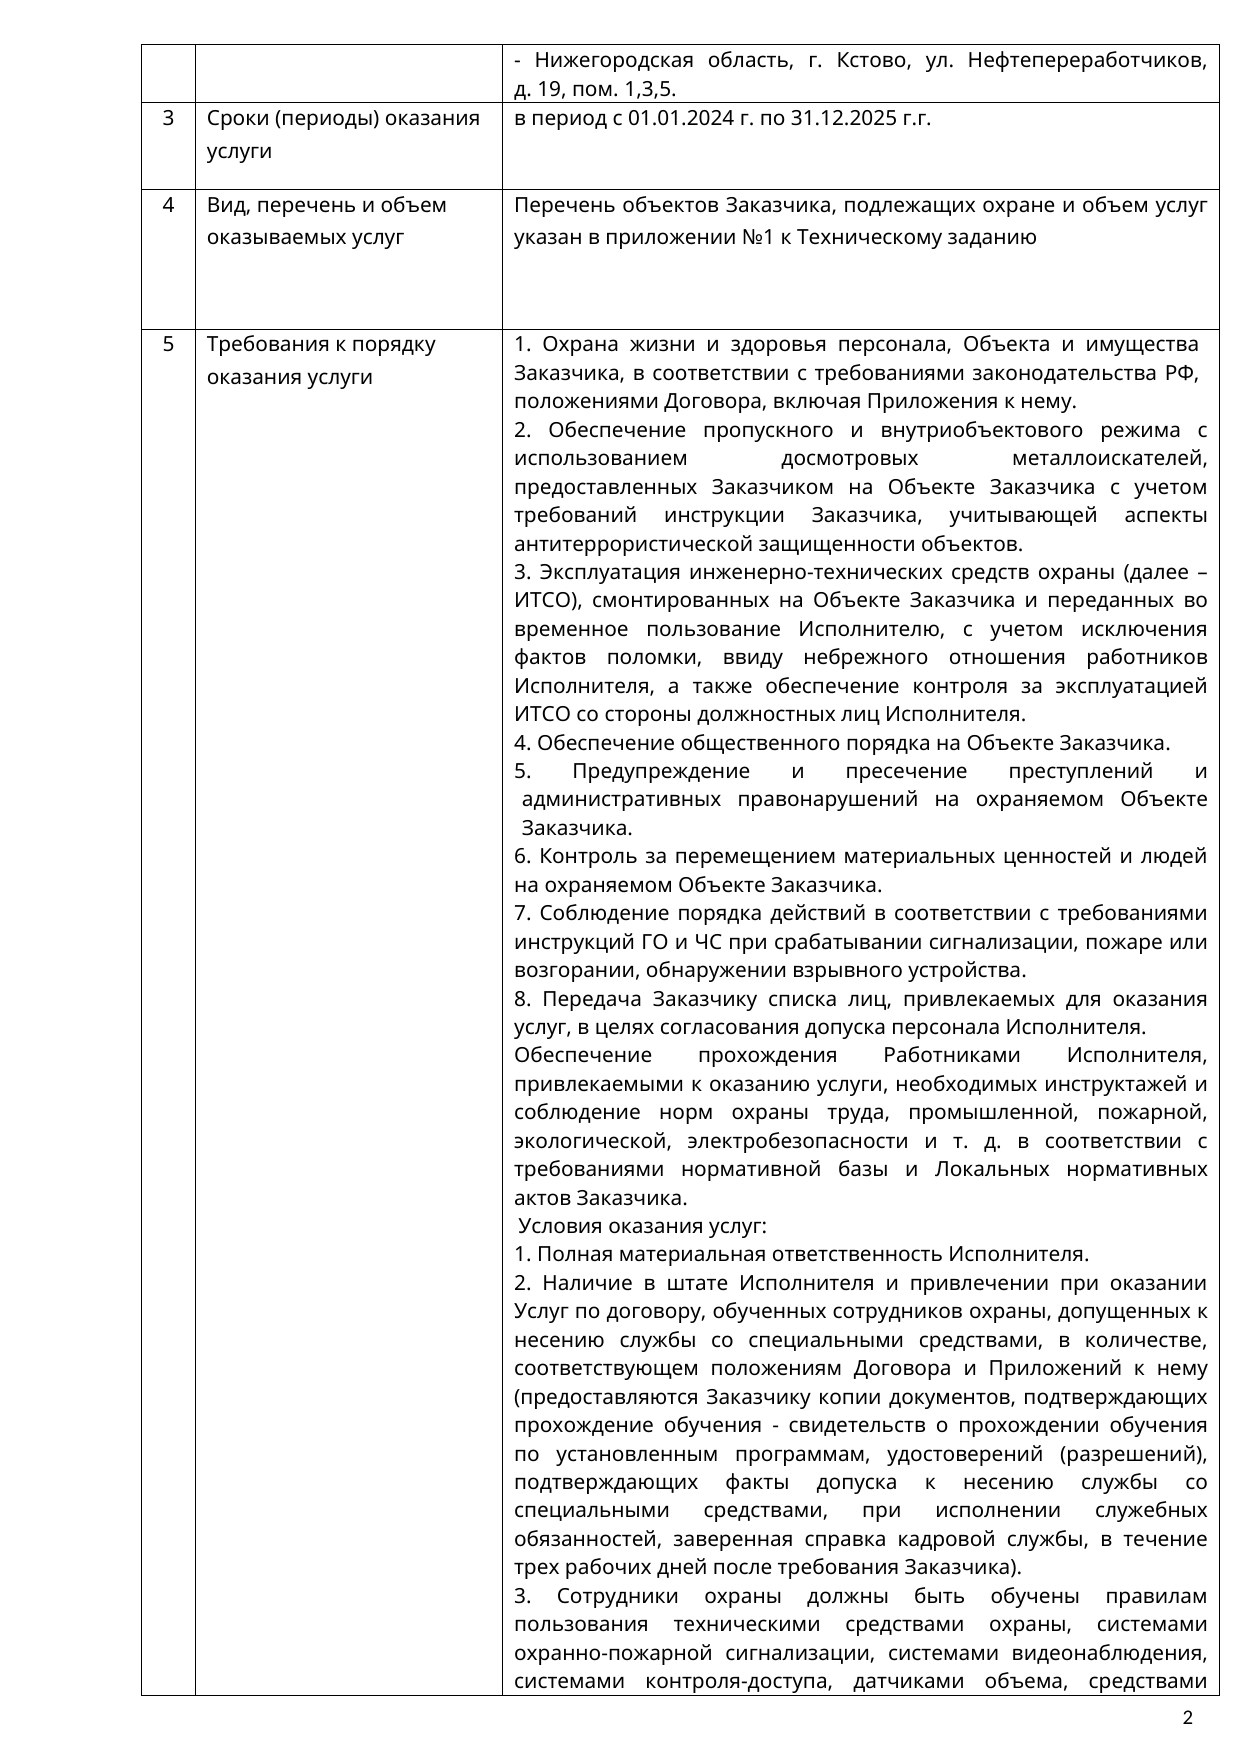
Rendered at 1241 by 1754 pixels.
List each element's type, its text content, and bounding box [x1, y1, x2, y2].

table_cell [196, 330, 502, 1694]
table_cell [503, 330, 1219, 1694]
table_cell Перечень объектов Заказчика, подлежащих охране и объем услуг указан в приложении №1 к Техническому заданию [503, 190, 1219, 328]
table_cell 2 [142, 45, 195, 102]
table_cell 5 [142, 330, 195, 1694]
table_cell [503, 45, 1219, 102]
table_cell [196, 45, 502, 102]
table_cell в период с 01.01.2024 г. по 31.12.2025 г.г. [503, 103, 1219, 189]
table_cell Сроки (периоды) оказания услуги [196, 103, 502, 189]
table_cell 3 [142, 103, 195, 189]
table_cell Вид, перечень и объем оказываемых услуг [196, 190, 502, 328]
table_cell 4 [142, 190, 195, 328]
